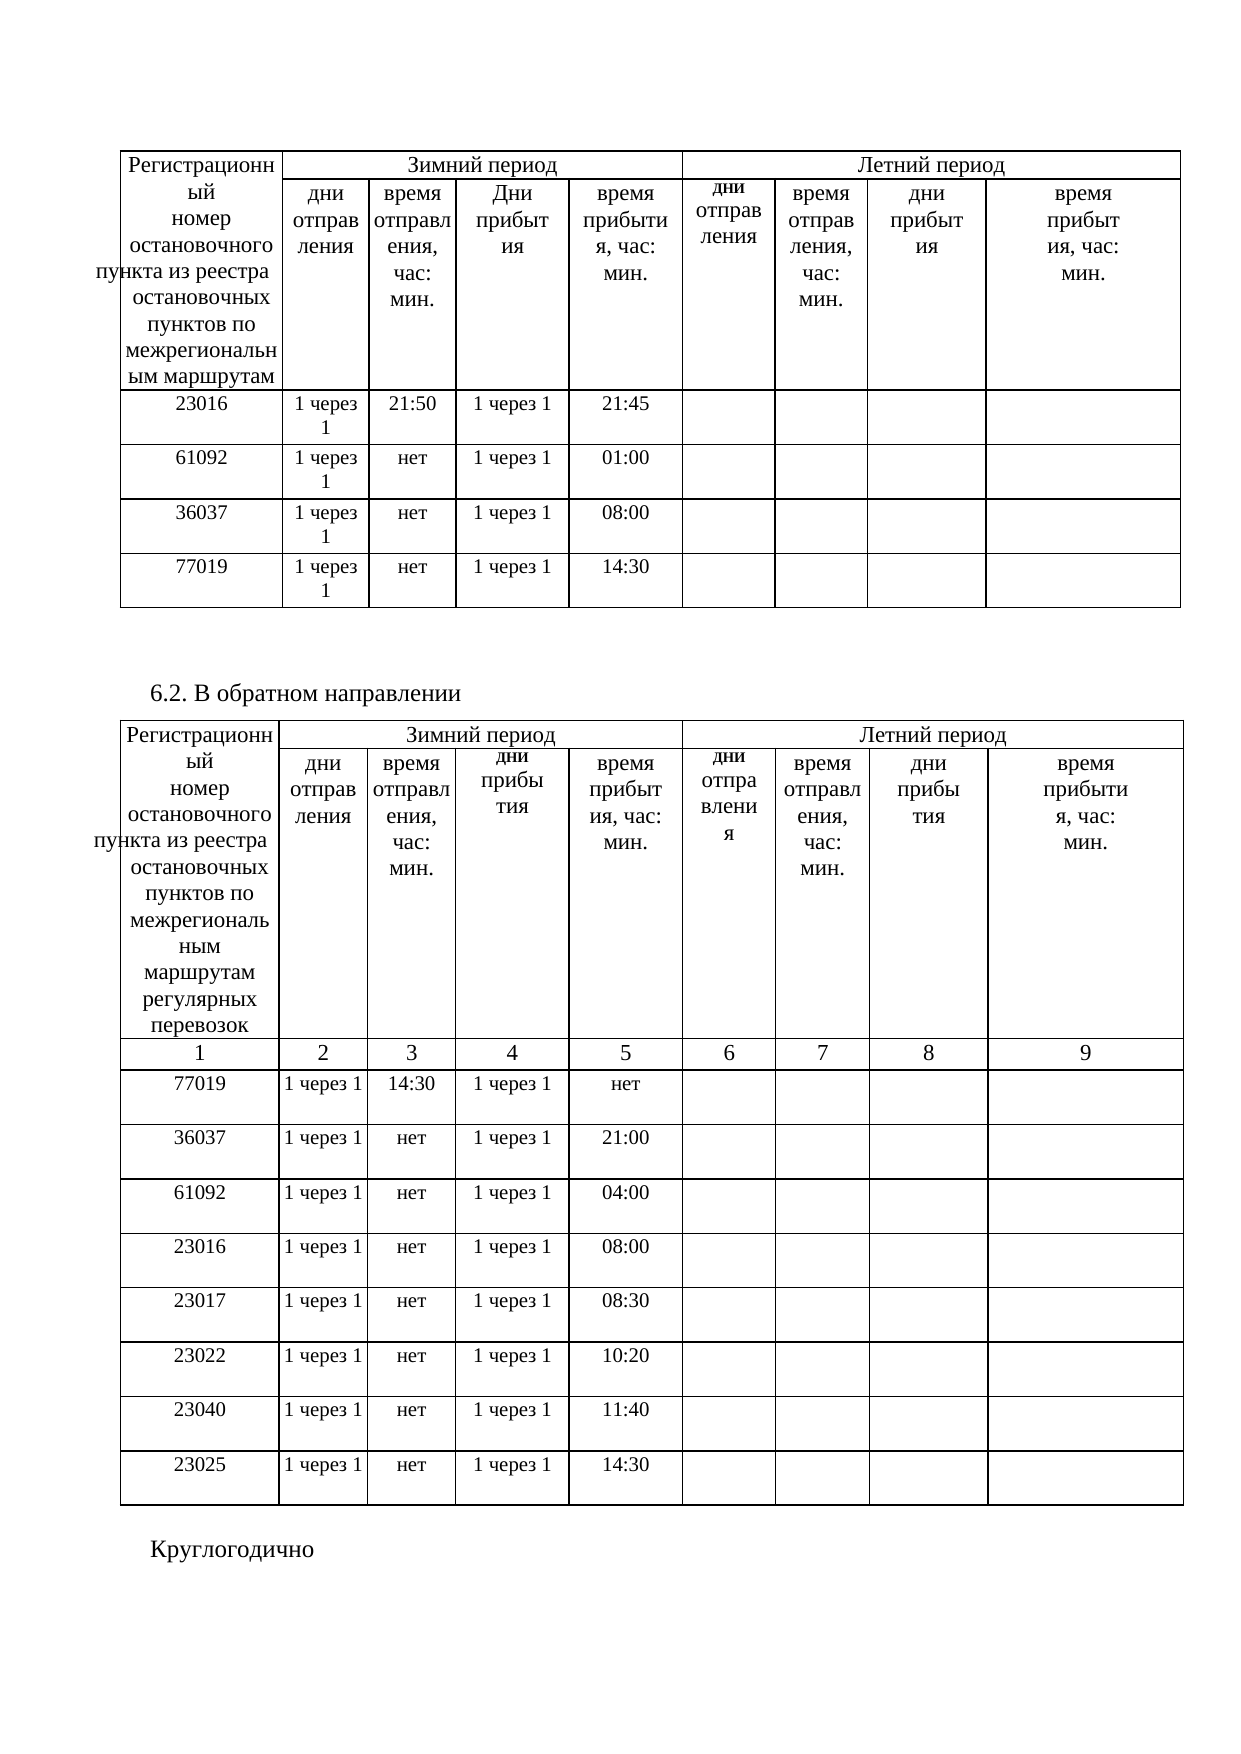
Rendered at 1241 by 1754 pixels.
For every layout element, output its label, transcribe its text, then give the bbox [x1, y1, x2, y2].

table_cell [870, 1343, 987, 1396]
table_cell [683, 445, 774, 498]
table_cell 23022 [121, 1343, 278, 1396]
table_cell 4 [456, 1039, 568, 1069]
table_cell 08:00 [570, 1234, 682, 1287]
table_cell 08:30 [570, 1288, 682, 1341]
table_cell 1 через 1 [283, 554, 368, 607]
table_cell 1 через 1 [457, 500, 568, 552]
table_cell 1 через 1 [456, 1288, 568, 1341]
table_cell время отправл ения, час: мин. [370, 180, 455, 389]
table_cell дни прибыт ия [868, 180, 985, 389]
table_cell нет [370, 500, 455, 552]
table_cell 1 через 1 [280, 1125, 367, 1178]
table_cell 77019 [121, 1071, 278, 1124]
table_cell время прибыти я, час: мин. [989, 749, 1183, 1037]
table_cell [870, 1234, 987, 1287]
table_cell нет [570, 1071, 682, 1124]
table_cell нет [370, 554, 455, 607]
table_cell 36037 [121, 500, 282, 552]
table_cell [776, 391, 867, 444]
table_cell 11:40 [570, 1397, 682, 1450]
table_cell [683, 1397, 775, 1450]
table_cell [683, 1234, 775, 1287]
table_cell 14:30 [570, 1452, 682, 1504]
table_cell 1 [121, 1039, 278, 1069]
table_cell 1 через 1 [283, 500, 368, 552]
table_header Летний период [683, 152, 1180, 178]
table_cell Дни прибыт ия [457, 180, 568, 389]
table_cell 36037 [121, 1125, 278, 1178]
text Круглогодично [150, 1534, 1090, 1563]
table_cell 1 через 1 [456, 1343, 568, 1396]
table_cell [776, 1343, 869, 1396]
table_cell [870, 1288, 987, 1341]
table_cell 1 через 1 [283, 391, 368, 444]
table_cell [683, 1452, 775, 1504]
table_cell [683, 500, 774, 552]
table_cell нет [368, 1180, 455, 1232]
table_cell 61092 [121, 445, 282, 498]
table_cell 1 через 1 [457, 554, 568, 607]
table_cell 5 [570, 1039, 682, 1069]
table_cell нет [368, 1125, 455, 1178]
table_cell 23017 [121, 1288, 278, 1341]
table_cell время отправл ения, час: мин. [368, 749, 455, 1037]
table_cell [683, 1343, 775, 1396]
table_cell [870, 1180, 987, 1232]
table_cell 77019 [121, 554, 282, 607]
table_cell 21:50 [370, 391, 455, 444]
table_cell 2 [280, 1039, 367, 1069]
table_cell 61092 [121, 1180, 278, 1232]
table_cell [683, 554, 774, 607]
table_cell [989, 1234, 1183, 1287]
table_cell 14:30 [368, 1071, 455, 1124]
table_cell 1 через 1 [456, 1125, 568, 1178]
table_cell дни отправ ления [280, 749, 367, 1037]
table_cell 21:45 [570, 391, 682, 444]
table_cell [868, 500, 985, 552]
table_cell 6 [683, 1039, 775, 1069]
table_cell 21:00 [570, 1125, 682, 1178]
table_cell [683, 1180, 775, 1232]
table_cell [989, 1452, 1183, 1504]
table_cell 1 через 1 [280, 1343, 367, 1396]
text 6.2. В обратном направлении [150, 678, 1090, 707]
table_cell 3 [368, 1039, 455, 1069]
table_cell 1 через 1 [280, 1288, 367, 1341]
table_cell 23040 [121, 1397, 278, 1450]
table_cell [989, 1180, 1183, 1232]
table_cell [987, 391, 1180, 444]
table_cell [776, 1071, 869, 1124]
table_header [121, 152, 282, 389]
table_cell [776, 1125, 869, 1178]
table_cell [989, 1125, 1183, 1178]
table_cell 1 через 1 [457, 445, 568, 498]
table_cell 8 [870, 1039, 987, 1069]
table_cell [989, 1343, 1183, 1396]
table_cell [868, 391, 985, 444]
table_header Зимний период [283, 152, 682, 178]
table_cell дни прибы тия [870, 749, 987, 1037]
table_cell 08:00 [570, 500, 682, 552]
table_cell [776, 445, 867, 498]
table_cell 04:00 [570, 1180, 682, 1232]
table_cell [989, 1288, 1183, 1341]
table_cell [776, 554, 867, 607]
table_cell [989, 1397, 1183, 1450]
table_cell 1 через 1 [457, 391, 568, 444]
table_cell 1 через 1 [280, 1452, 367, 1504]
table_cell ДНИ отпра влени я [683, 749, 775, 1037]
table_cell 1 через 1 [280, 1180, 367, 1232]
table_cell [870, 1071, 987, 1124]
table_header Регистрационный номер остановочного пункта из реестра остановочных пунктов по межрегиональным маршрутам регулярных перевозок [121, 721, 278, 1037]
table_cell 1 через 1 [280, 1071, 367, 1124]
table_header Летний период [683, 721, 1183, 747]
table_cell дни отправ ления [283, 180, 368, 389]
table_cell время отправ ления, час: мин. [776, 180, 867, 389]
table_cell [870, 1397, 987, 1450]
table_cell нет [370, 445, 455, 498]
table_cell время прибыти я, час: мин. [570, 180, 682, 389]
table_cell [776, 1234, 869, 1287]
table_cell нет [368, 1288, 455, 1341]
table_cell 01:00 [570, 445, 682, 498]
table_cell [868, 554, 985, 607]
table_cell [868, 445, 985, 498]
table_cell [683, 1288, 775, 1341]
table_cell [683, 1125, 775, 1178]
table_cell [683, 1071, 775, 1124]
table_cell [776, 1288, 869, 1341]
table_cell 9 [989, 1039, 1183, 1069]
table_cell 23025 [121, 1452, 278, 1504]
table_cell 1 через 1 [280, 1397, 367, 1450]
table_cell 1 через 1 [456, 1071, 568, 1124]
table_cell 1 через 1 [456, 1234, 568, 1287]
table_cell [989, 1071, 1183, 1124]
table_cell нет [368, 1397, 455, 1450]
table_cell 1 через 1 [456, 1397, 568, 1450]
table_cell ДНИ отправ ления [683, 180, 774, 389]
table_cell 1 через 1 [456, 1180, 568, 1232]
table_cell нет [368, 1452, 455, 1504]
table_cell нет [368, 1343, 455, 1396]
table_cell 10:20 [570, 1343, 682, 1396]
table_cell 23016 [121, 391, 282, 444]
table_cell [776, 1397, 869, 1450]
table_cell 7 [776, 1039, 869, 1069]
table_cell [776, 1180, 869, 1232]
table_cell время отправл ения, час: мин. [776, 749, 869, 1037]
table_cell [683, 391, 774, 444]
table_cell ДНИ прибы тия [456, 749, 568, 1037]
table_cell 23016 [121, 1234, 278, 1287]
table_cell 1 через 1 [283, 445, 368, 498]
table_cell [870, 1125, 987, 1178]
table_cell 1 через 1 [456, 1452, 568, 1504]
table_cell [987, 445, 1180, 498]
table_cell время прибыт ия, час: мин. [570, 749, 682, 1037]
table_cell 1 через 1 [280, 1234, 367, 1287]
table_cell [776, 1452, 869, 1504]
table_header Зимний период [280, 721, 682, 747]
table_cell время прибыт ия, час: мин. [987, 180, 1180, 389]
table_cell [776, 500, 867, 552]
table_cell [870, 1452, 987, 1504]
table_cell нет [368, 1234, 455, 1287]
table_cell [987, 500, 1180, 552]
table_cell [987, 554, 1180, 607]
table_cell 14:30 [570, 554, 682, 607]
